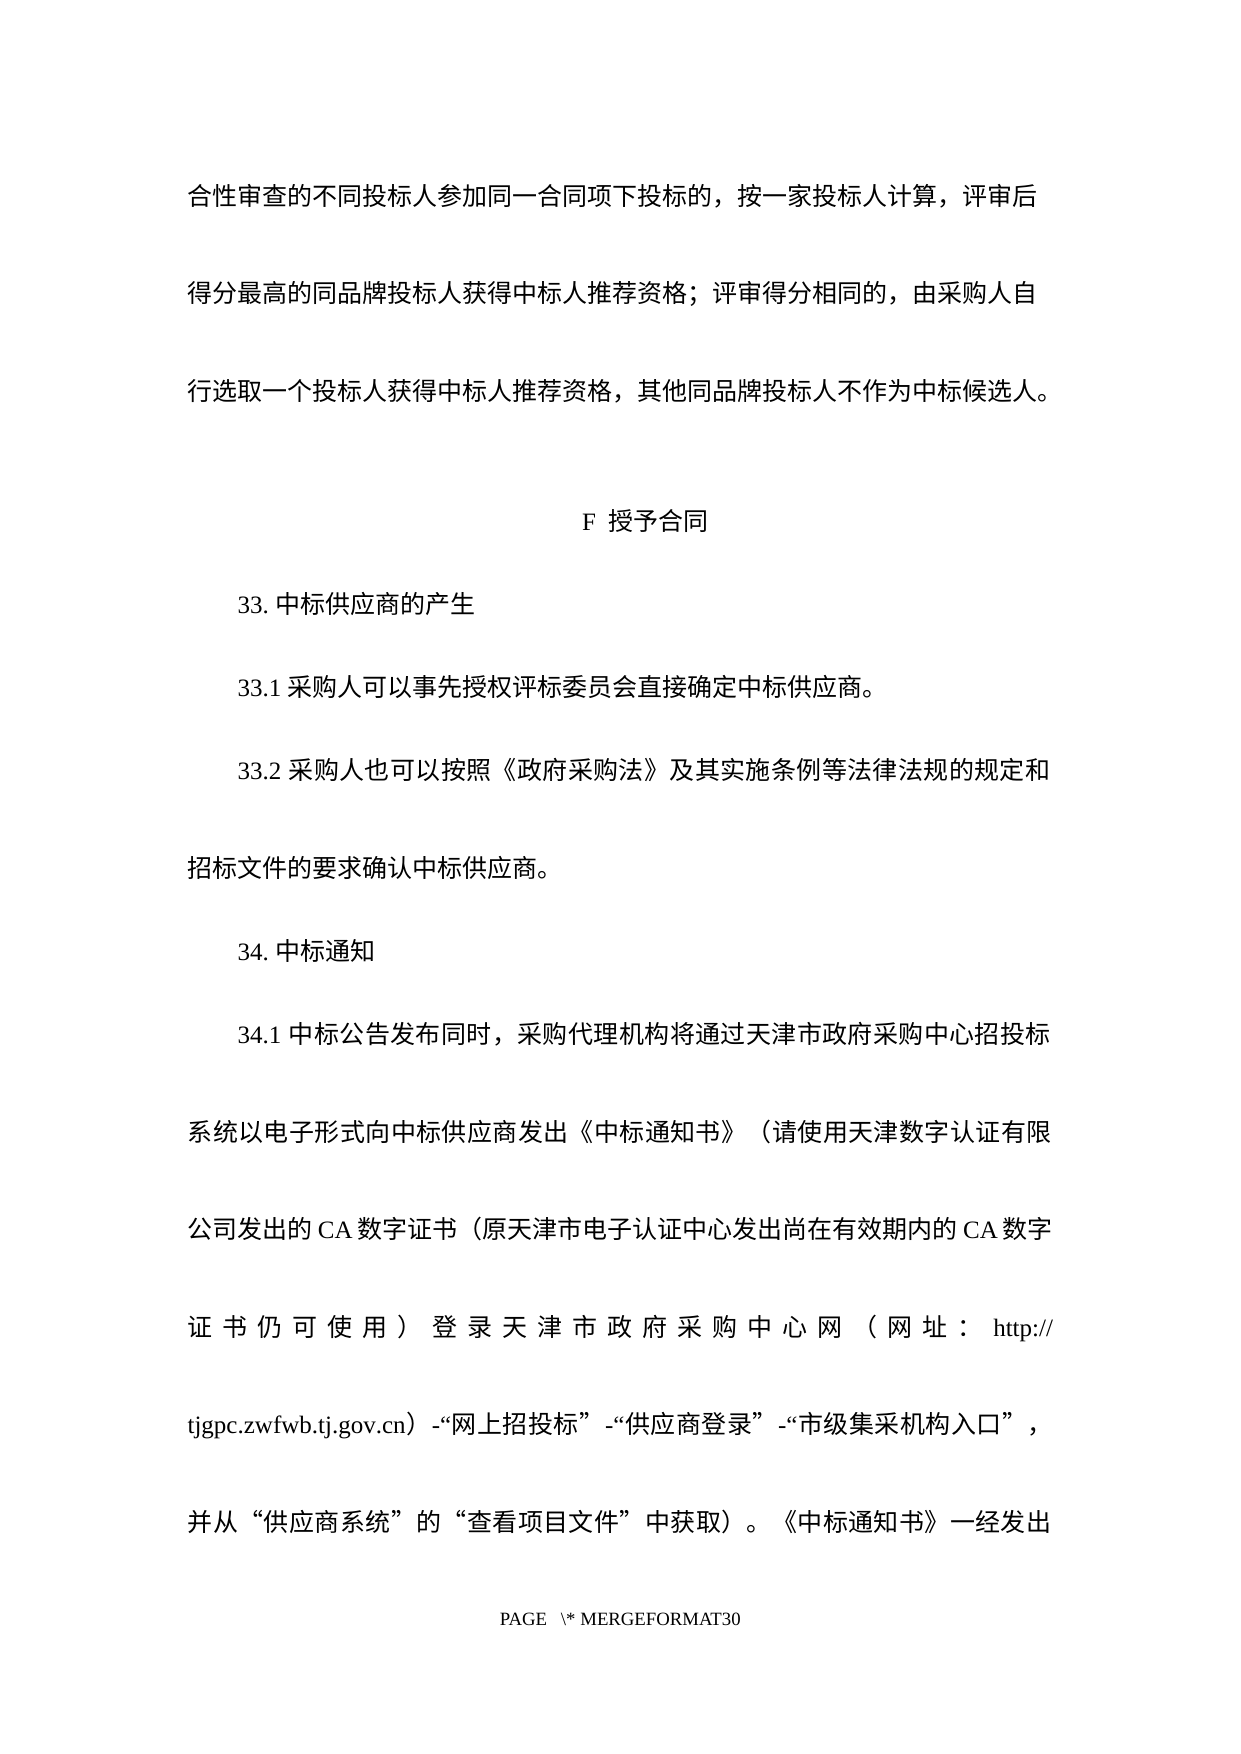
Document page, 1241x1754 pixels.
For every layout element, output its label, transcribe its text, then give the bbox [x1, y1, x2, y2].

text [187, 1000, 1053, 1553]
text 33.1 采购人可以事先授权评标委员会直接确定中标供应商。 [187, 653, 1053, 718]
text F 授予合同 [187, 487, 1053, 552]
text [187, 162, 1053, 422]
text 34. 中标通知 [187, 917, 1053, 982]
text 33.2 采购人也可以按照《政府采购法》及其实施条例等法律法规的规定和招标文件的要求确认中标供应商。 [187, 736, 1053, 899]
text 33. 中标供应商的产生 [187, 570, 1053, 635]
